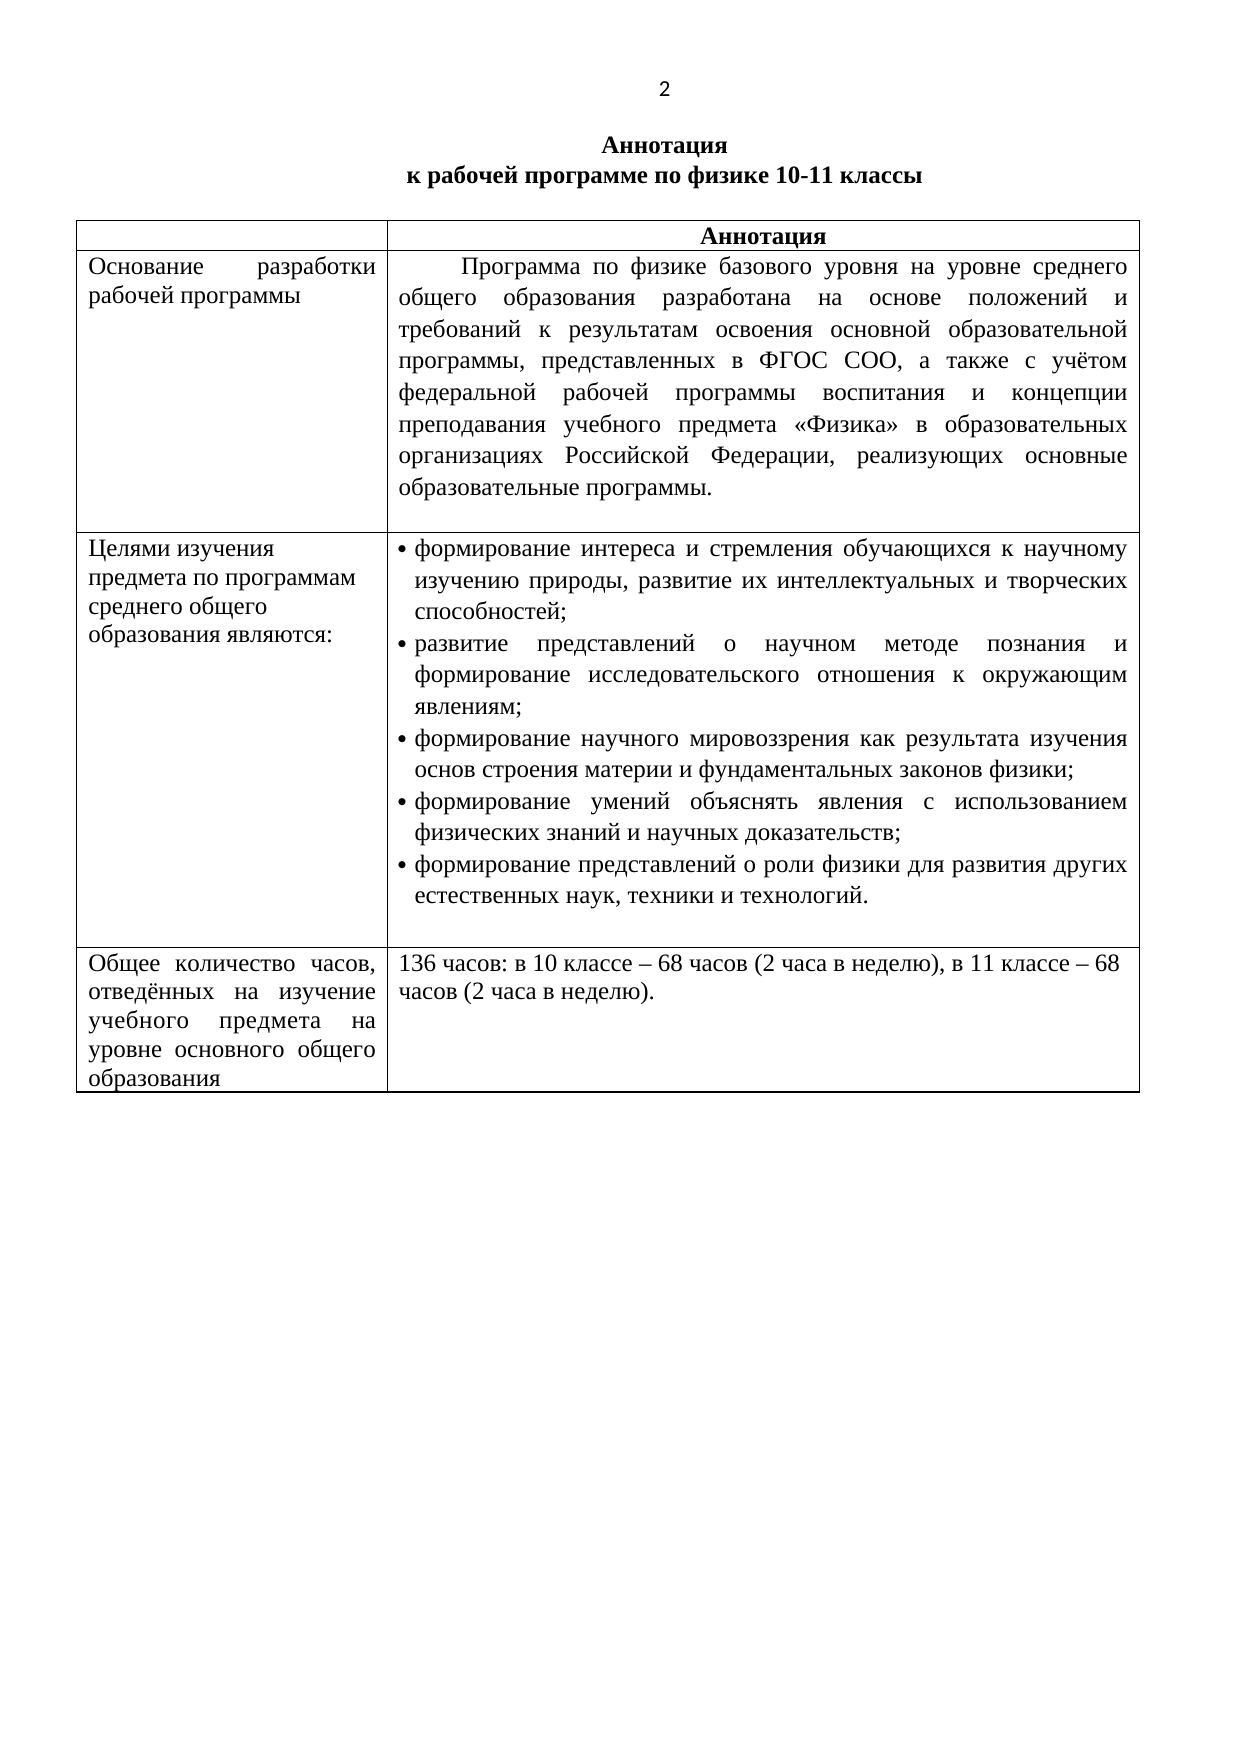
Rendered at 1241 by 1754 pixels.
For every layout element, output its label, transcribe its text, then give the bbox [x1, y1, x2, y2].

table_header [77, 221, 387, 250]
table_cell Общее количество часов, отведённых на изучение учебного предмета на уровне основного общего образования [77, 948, 387, 1091]
table_cell 136 часов: в 10 классе – 68 часов (2 часа в неделю), в 11 классе – 68 часов (2 часа в неделю). [388, 948, 1139, 1091]
table_cell Целями изучения предмета по программам среднего общего образования являются: [77, 533, 387, 947]
table_cell Программа по физике базового уровня на уровне среднего общего образования разработана на основе положений и требований к результатам освоения основной образовательной программы, представленных в ФГОС СОО, а также с учётом федеральной рабочей программы воспитания и концепции преподавания учебного предмета «Физика» в образовательных организациях Российской Федерации, реализующих основные образовательные программы. [388, 251, 1139, 532]
table_cell формирование интереса и стремления обучающихся к научному изучению природы, развитие их интеллектуальных и творческих способностей; развитие представлений о научном методе познания и формирование исследовательского отношения к окружающим явлениям; формирование научного мировоззрения как результата изучения основ строения материи и фундаментальных законов физики; формирование умений объяснять явления с использованием физических знаний и научных доказательств; формирование представлений о роли физики для развития других естественных наук, техники и технологий. [388, 533, 1139, 947]
table_cell Основание разработки рабочей программы [77, 251, 387, 532]
table_header Аннотация [388, 221, 1139, 250]
text к рабочей программе по физике 10-11 классы [177, 160, 1152, 189]
text Аннотация [177, 130, 1152, 158]
